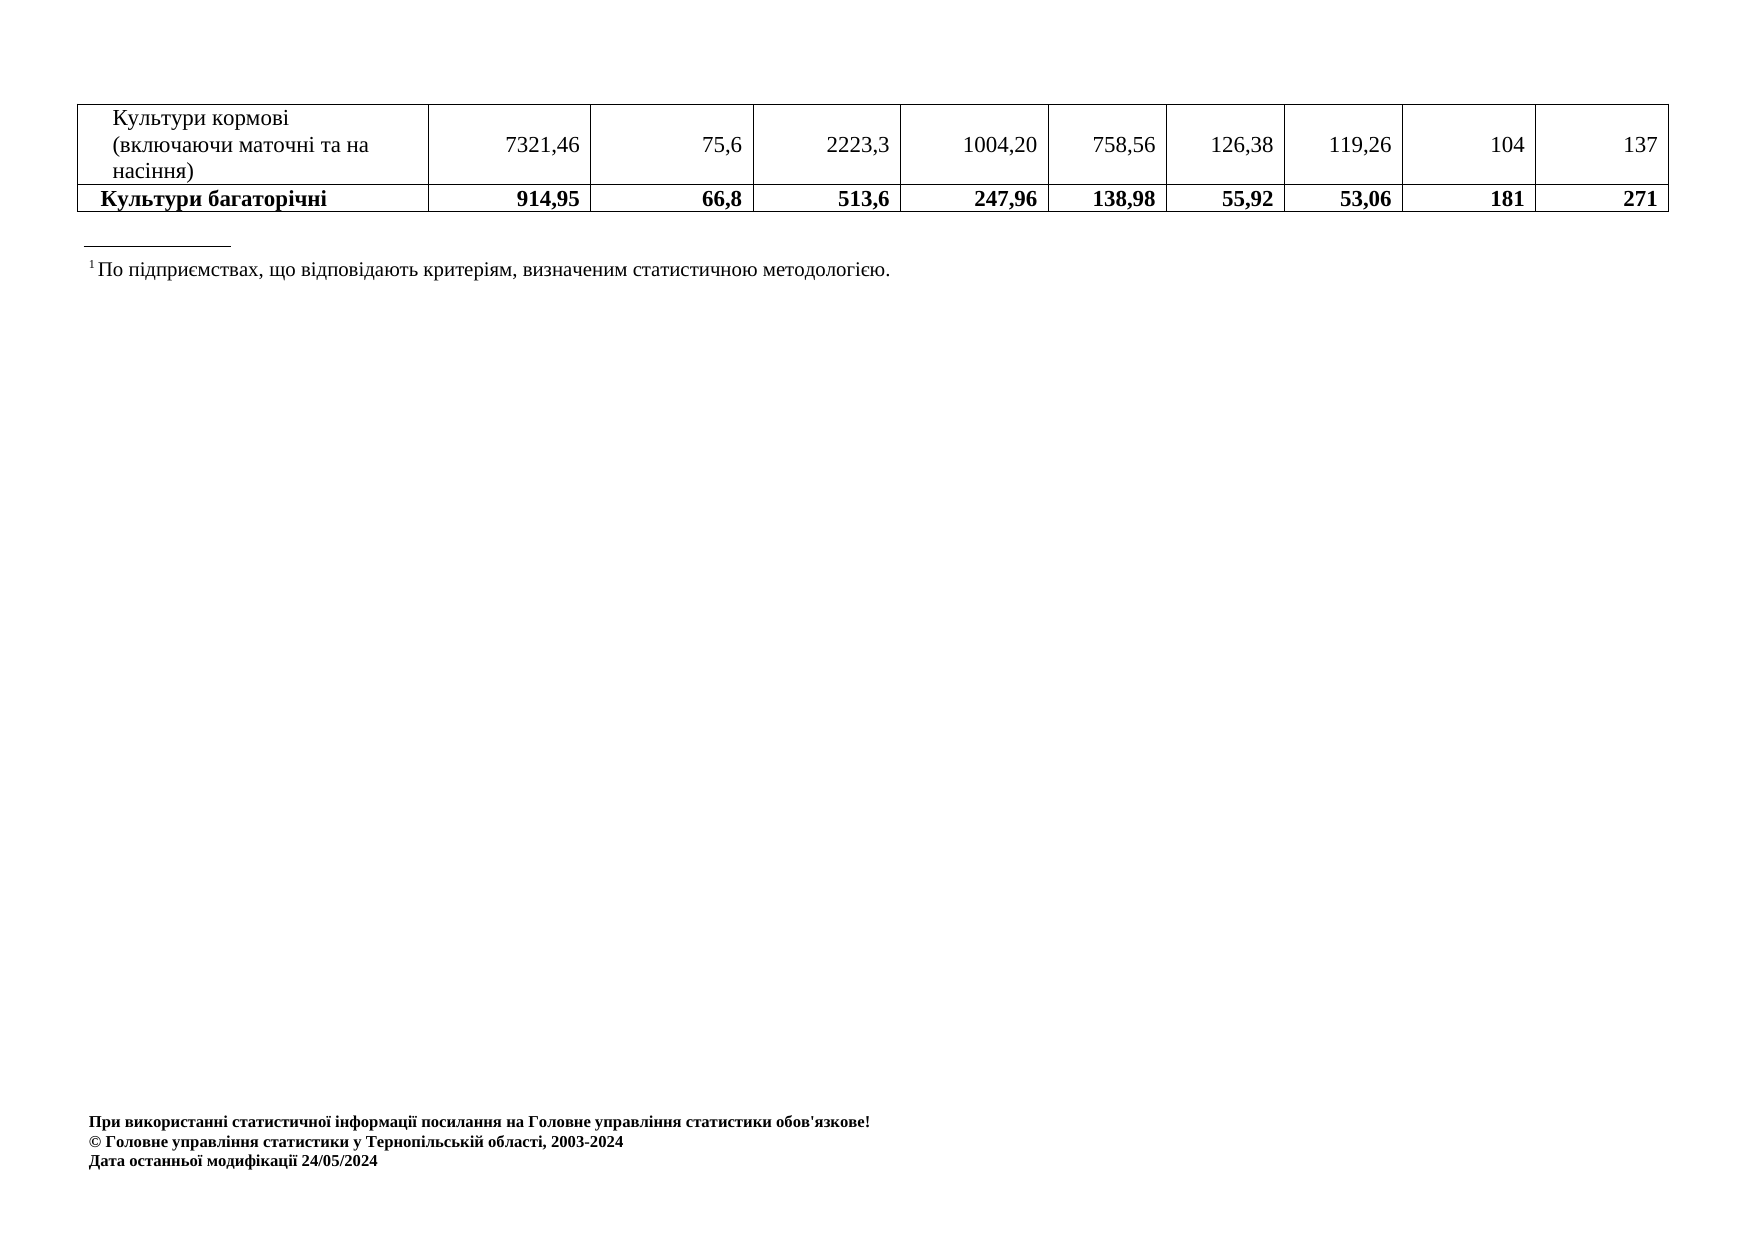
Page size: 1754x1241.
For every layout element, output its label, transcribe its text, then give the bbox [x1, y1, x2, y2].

table_cell 181 [1403, 185, 1535, 211]
table_cell 55,92 [1167, 185, 1284, 211]
table_cell 66,8 [591, 185, 753, 211]
table_header 126,38 [1167, 105, 1284, 183]
table_header 119,26 [1285, 105, 1402, 183]
table_header 2223,3 [754, 105, 900, 183]
table_header Культури кормові (включаючи маточні та на насіння) [78, 105, 428, 183]
table_cell 271 [1536, 185, 1668, 211]
table_header 104 [1403, 105, 1535, 183]
table_header 137 [1536, 105, 1668, 183]
table_cell Культури багаторічні [78, 185, 428, 211]
table_cell 53,06 [1285, 185, 1402, 211]
table_header 75,6 [591, 105, 753, 183]
table_cell 513,6 [754, 185, 900, 211]
table_cell 138,98 [1049, 185, 1166, 211]
table_header 7321,46 [429, 105, 590, 183]
table_cell 247,96 [901, 185, 1048, 211]
table_cell 914,95 [429, 185, 590, 211]
table_header 1004,20 [901, 105, 1048, 183]
table_header 758,56 [1049, 105, 1166, 183]
text 1 По підприємствах, що відповідають критеріям, визначеним статистичною методологією. [89, 257, 1651, 281]
